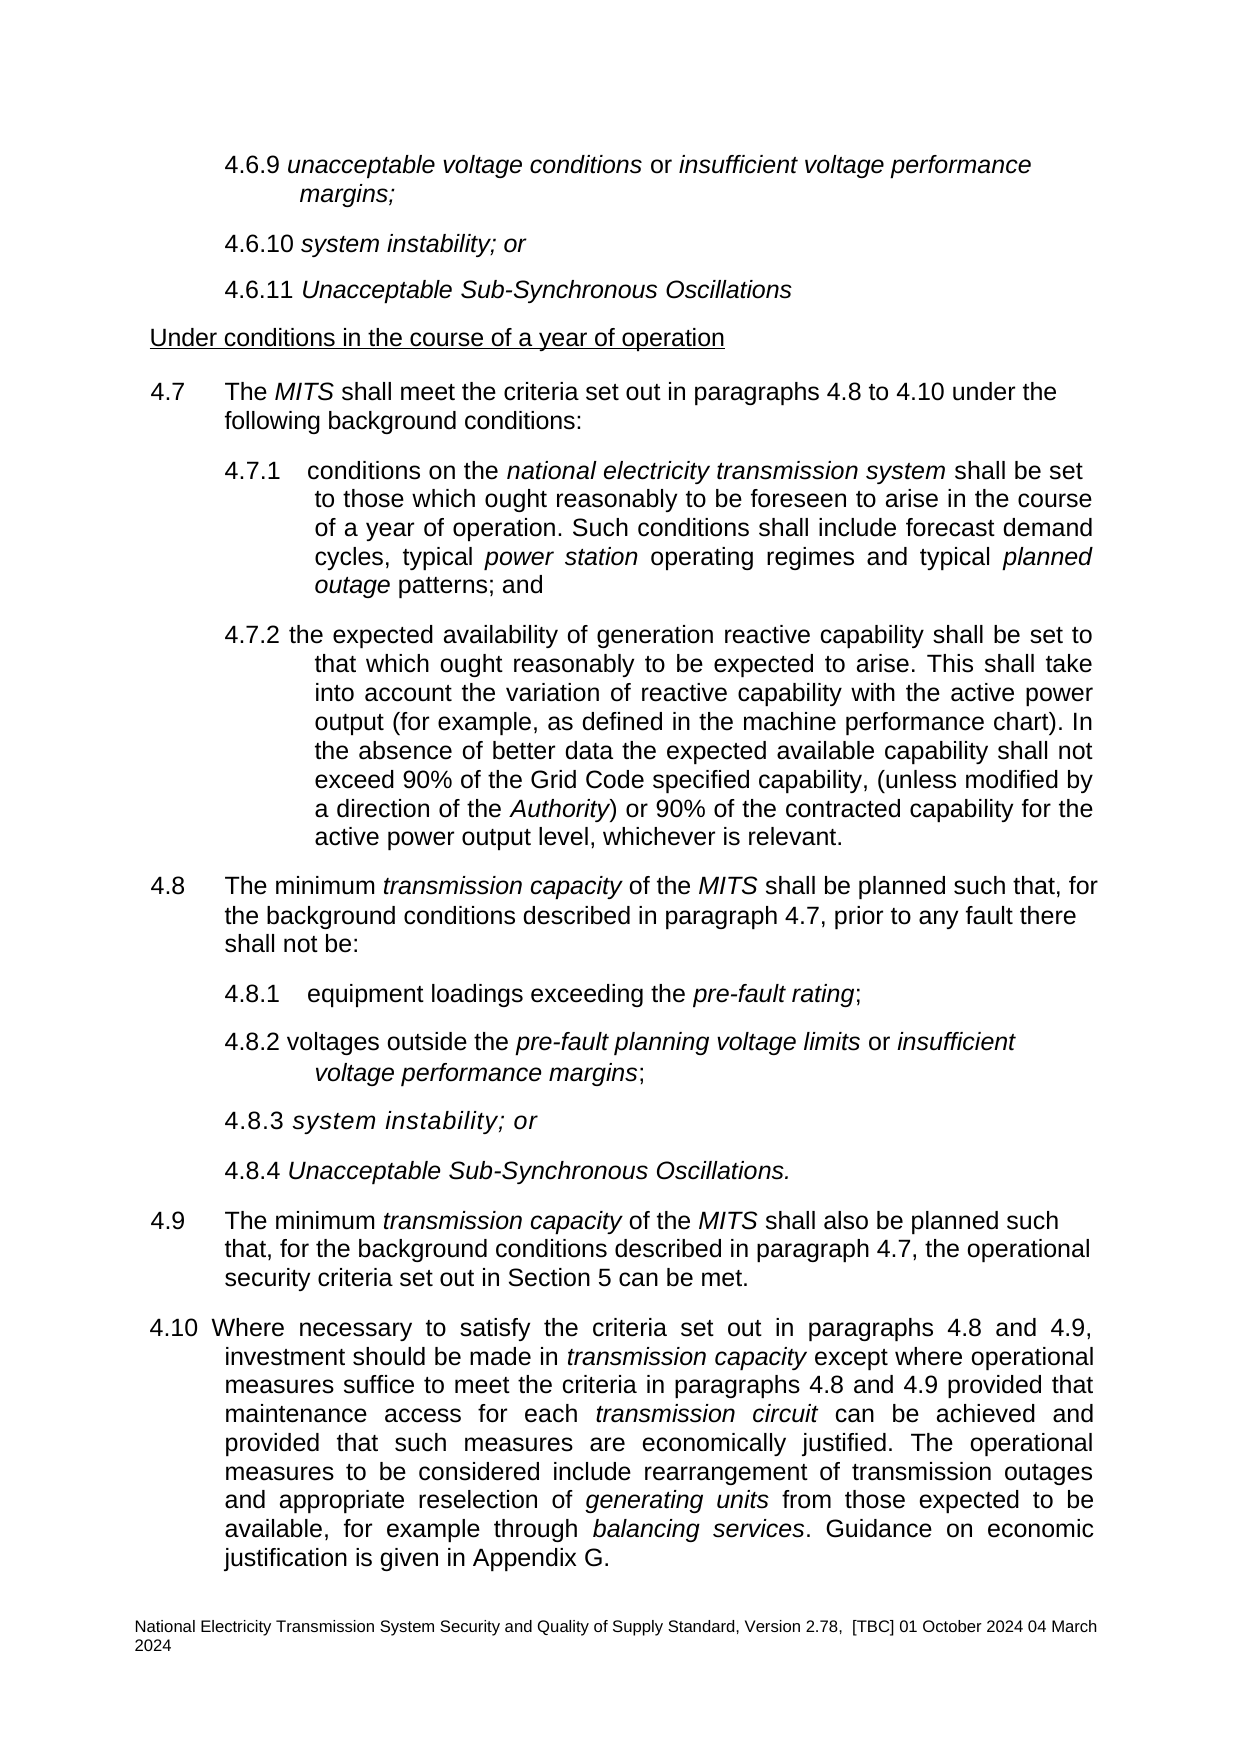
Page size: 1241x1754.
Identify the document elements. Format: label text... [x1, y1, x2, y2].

text that, for the background conditions described in paragraph 4.7, the operational security criteria set out in Section 5 can be met. [224, 1235, 1094, 1292]
text the background conditions described in paragraph 4.7, prior to any fault there shall not be: [224, 902, 1094, 959]
text 4.7.2 the expected availability of generation reactive capability shall be set to that which ought reasonably to be expected to arise. This shall take into account the variation of reactive capability with the active power output (for example, as defined in the machine performance chart). In the absence of better data the expected available capability shall not exceed 90% of the Grid Code specified capability, (unless modified by a direction of the Authority) or 90% of the contracted capability for the active power output level, whichever is relevant. [224, 621, 1094, 852]
text 4.8.3 system instability; or [224, 1106, 1109, 1135]
text 4.7.1 conditions on the national electricity transmission system shall be set [224, 456, 1109, 485]
text to those which ought reasonably to be foreseen to arise in the course of a year of operation. Such conditions shall include forecast demand cycles, typical power station operating regimes and typical planned outage patterns; and [314, 485, 1094, 600]
text 4.6.10 system instability; or [224, 229, 1109, 258]
text 4.7 The MITS shall meet the criteria set out in paragraphs 4.8 to 4.10 under the [149, 378, 1109, 406]
text 4.10 Where necessary to satisfy the criteria set out in paragraphs 4.8 and 4.9, investment should be made in transmission capacity except where operational measures suffice to meet the criteria in paragraphs 4.8 and 4.9 provided that maintenance access for each transmission circuit can be achieved and provided that such measures are economically justified. The operational measures to be considered include rearrangement of transmission outages and appropriate reselection of generating units from those expected to be available, for example through balancing services. Guidance on economic justification is given in Appendix G. [149, 1313, 1094, 1572]
text following background conditions: [224, 406, 1109, 435]
text 4.8 The minimum transmission capacity of the MITS shall be planned such that, for [149, 871, 1109, 900]
text 4.8.4 Unacceptable Sub-Synchronous Oscillations. [224, 1156, 1109, 1185]
text 4.6.11 Unacceptable Sub-Synchronous Oscillations Under conditions in the course of a year of operation [149, 259, 794, 356]
text 4.6.9 unacceptable voltage conditions or insufficient voltage performance margins; [224, 151, 1094, 208]
text 4.9 The minimum transmission capacity of the MITS shall also be planned such [149, 1206, 1109, 1235]
text 4.8.2 voltages outside the pre-fault planning voltage limits or insufficient voltage performance margins; [224, 1026, 1094, 1087]
text 4.8.1 equipment loadings exceeding the pre-fault rating; [224, 980, 1109, 1009]
